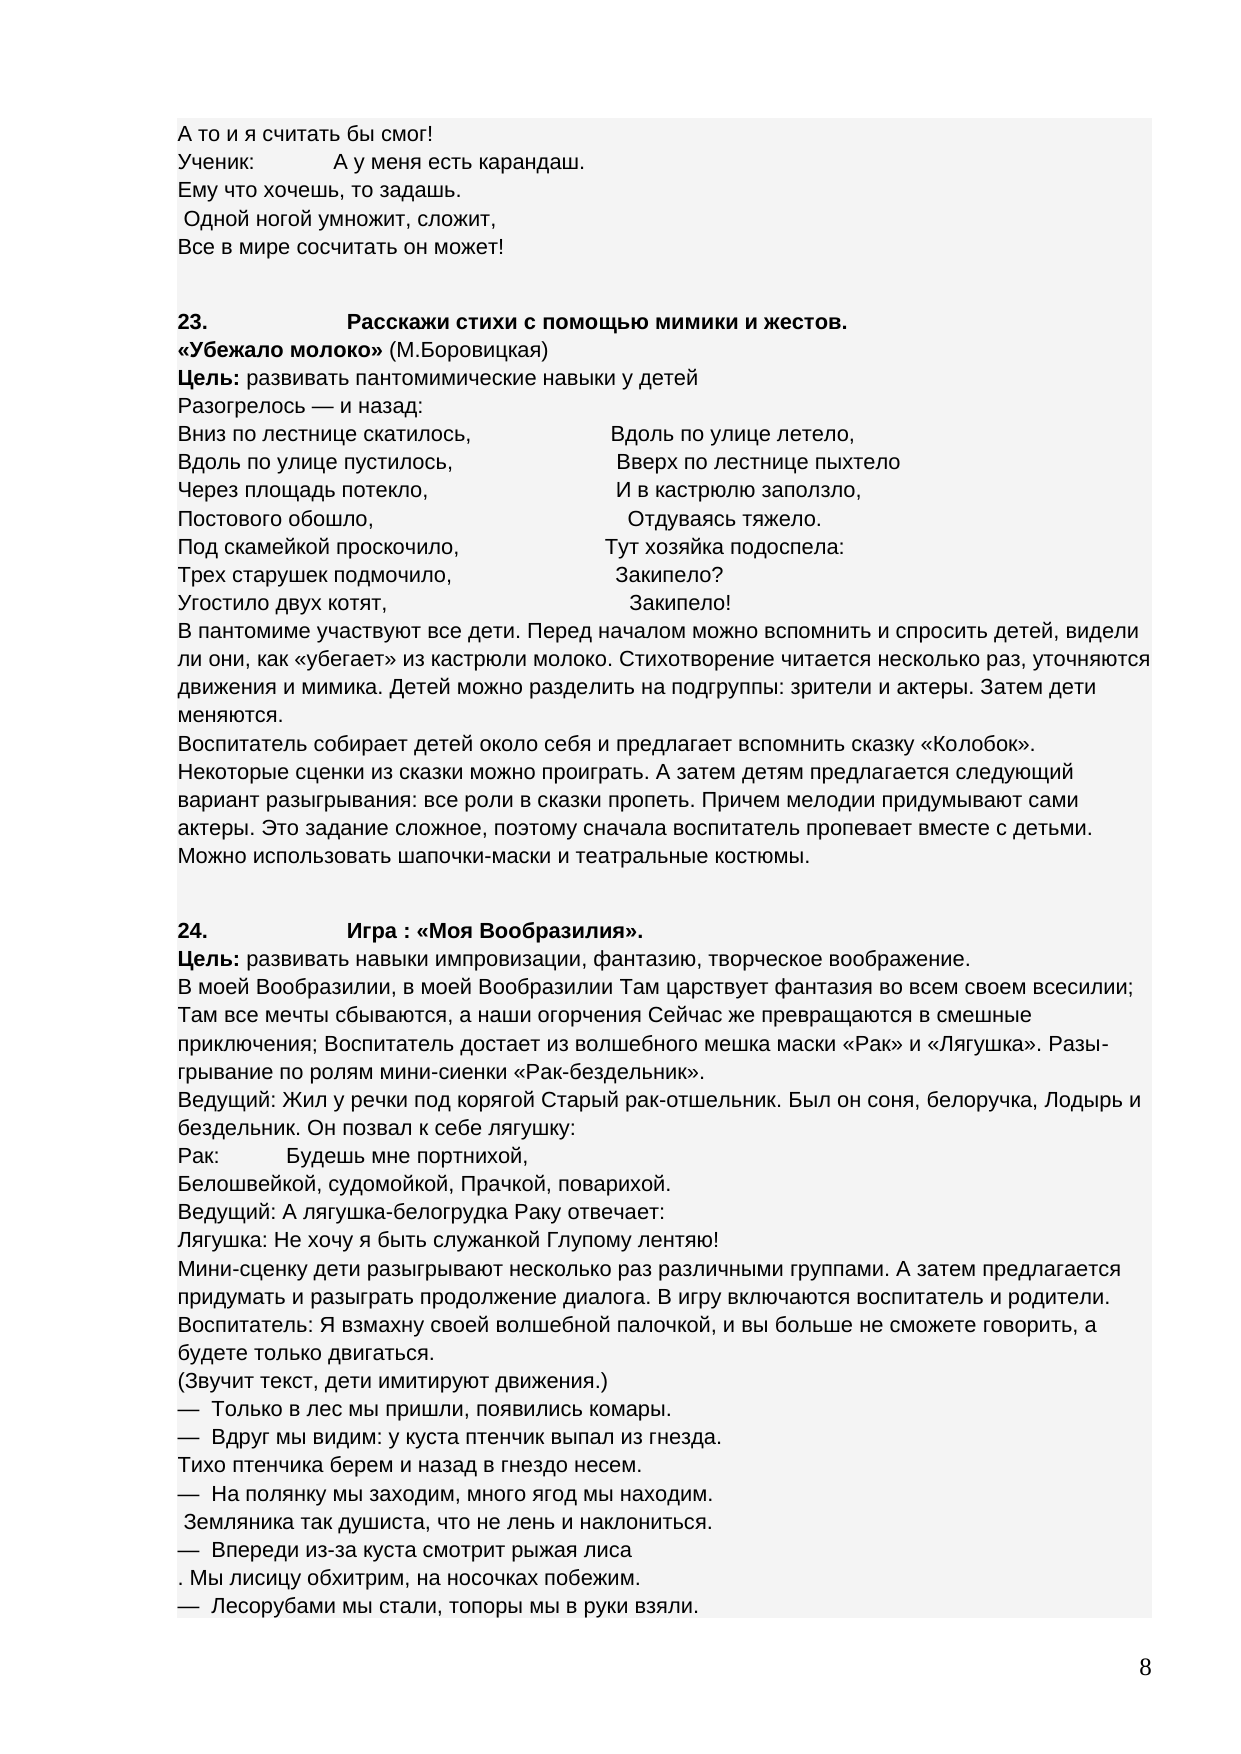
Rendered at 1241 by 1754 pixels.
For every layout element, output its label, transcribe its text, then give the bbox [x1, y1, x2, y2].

text (Звучит текст, дети имитируют движения.) [177, 1365, 1152, 1393]
text Трех старушек подмочило, Закипело? [177, 559, 1152, 587]
text Под скамейкой проскочило, Тут хозяйка подоспела: [177, 531, 1152, 559]
text Земляника так душиста, что не лень и наклониться. [177, 1506, 1152, 1534]
text В пантомиме участвуют все дети. Перед началом можно вспомнить и спросить детей, видели ли они, как «убегает» из кастрюли молоко. Стихотворение читается несколько раз, уточняются движения и мимика. Детей можно разделить на подгруппы: зрители и актеры. Затем дети меняются. [177, 615, 1152, 727]
text Угостило двух котят, Закипело! [177, 587, 1152, 615]
text Ведущий: Жил у речки под корягой Старый рак-отшельник. Был он соня, белоручка, Лодырь и бездельник. Он позвал к себе лягушку: [177, 1084, 1152, 1140]
text 23. Расскажи стихи с помощью мимики и жестов. [177, 306, 1152, 334]
text Ему что хочешь, то задашь. [177, 174, 1152, 202]
text «Убежало молоко» (М.Боровицкая) [177, 334, 1152, 362]
text 24. Игра : «Моя Вообразилия». [177, 915, 1152, 943]
text В моей Вообразилии, в моей Вообразилии Там царствует фантазия во всем своем всесилии; Там все мечты сбываются, а наши огорчения Сейчас же превращаются в смешные приключения; Воспитатель достает из волшебного мешка маски «Рак» и «Лягушка». Разыгрывание по ролям мини-сиенки «Рак-бездельник». [177, 971, 1152, 1084]
text Рак: Будешь мне портнихой, [177, 1140, 1152, 1168]
text Разогрелось — и назад: [177, 390, 1152, 418]
text Вдоль по улице пустилось, Вверх по лестнице пыхтело [177, 446, 1152, 474]
text . Мы лисицу обхитрим, на носочках побежим. [177, 1562, 1152, 1590]
text Белошвейкой, судомойкой, Прачкой, поварихой. [177, 1168, 1152, 1196]
text Ведущий: А лягушка-белогрудка Раку отвечает: [177, 1196, 1152, 1224]
text Мини-сценку дети разыгрывают несколько раз различными группами. А затем предлагается придумать и разыграть продолжение диалога. В игру включаются воспитатель и родители. [177, 1252, 1152, 1309]
text А то и я считать бы смог! [177, 118, 1152, 146]
text Через площадь потекло, И в кастрюлю заползло, [177, 474, 1152, 502]
text — Только в лес мы пришли, появились комары. [177, 1393, 1152, 1421]
text Одной ногой умножит, сложит, [177, 202, 1152, 231]
text Воспитатель: Я взмахну своей волшебной палочкой, и вы больше не сможете говорить, а будете только двигаться. [177, 1309, 1152, 1365]
text Цель: развивать пантомимические навыки у детей [177, 362, 1152, 390]
text — Впереди из-за куста смотрит рыжая лиса [177, 1534, 1152, 1562]
text Вниз по лестнице скатилось, Вдоль по улице летело, [177, 418, 1152, 446]
text — Лесорубами мы стали, топоры мы в руки взяли. [177, 1590, 1152, 1618]
text Цель: развивать навыки импровизации, фантазию, творческое воображение. [177, 943, 1152, 971]
text Лягушка: Не хочу я быть служанкой Глупому лентяю! [177, 1224, 1152, 1252]
text Тихо птенчика берем и назад в гнездо несем. [177, 1449, 1152, 1477]
text — На полянку мы заходим, много ягод мы находим. [177, 1477, 1152, 1506]
text — Вдруг мы видим: у куста птенчик выпал из гнезда. [177, 1421, 1152, 1449]
text Ученик: А у меня есть карандаш. [177, 146, 1152, 174]
text Все в мире сосчитать он может! [177, 231, 1152, 259]
text Воспитатель собирает детей около себя и предлагает вспомнить сказку «Колобок». Некоторые сценки из сказки можно проиграть. А затем детям предлагается следующий вариант разыгрывания: все роли в сказки пропеть. Причем мелодии придумывают сами актеры. Это задание сложное, поэтому сначала воспитатель пропевает вместе с детьми. Можно использовать шапочки-маски и театральные костюмы. [177, 727, 1152, 868]
text Постового обошло, Отдуваясь тяжело. [177, 502, 1152, 531]
